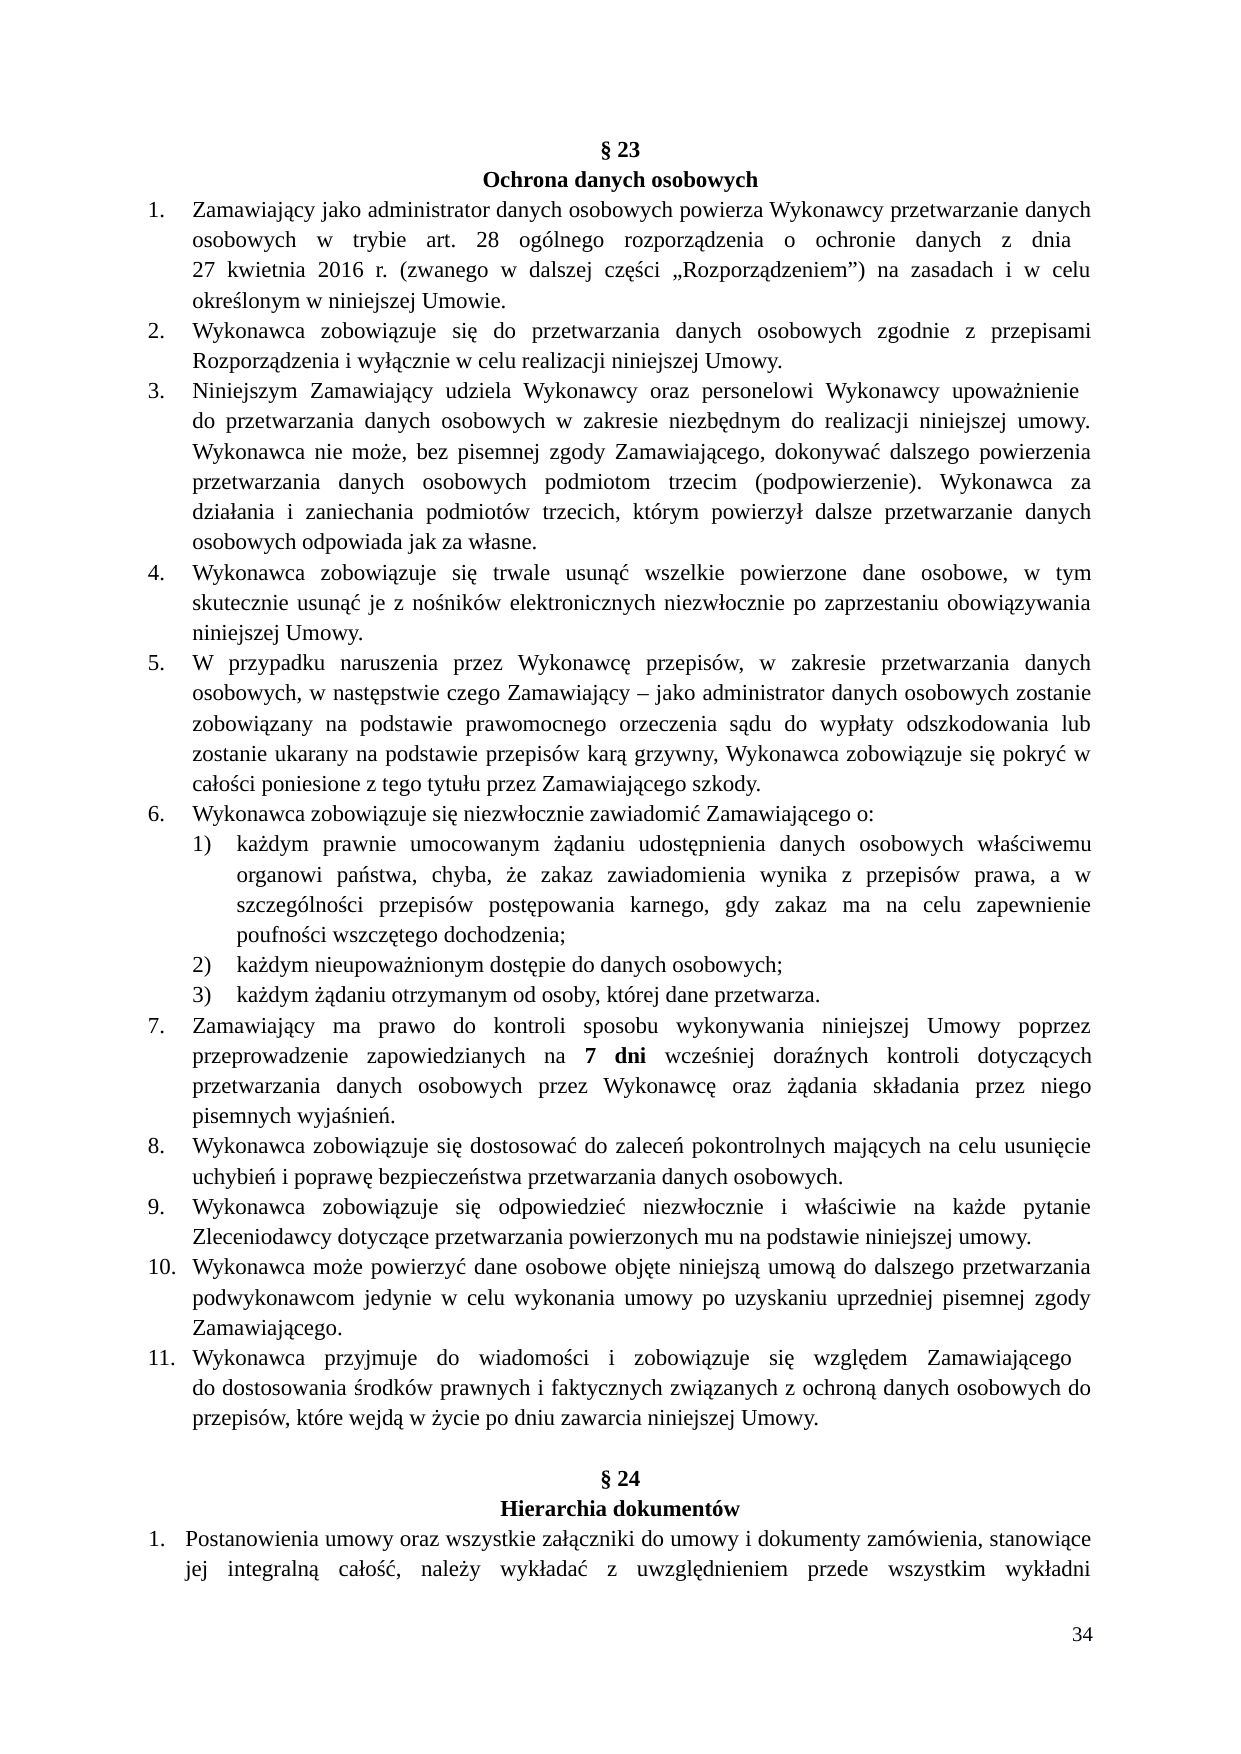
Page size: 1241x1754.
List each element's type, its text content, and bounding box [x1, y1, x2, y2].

text Ochrona danych osobowych [148, 166, 1092, 192]
list Zamawiający ma prawo do kontroli sposobu wykonywania niniejszej Umowy poprzez przeprowadzenie zapowiedzianych na 7 dni wcześniej doraźnych kontroli dotyczących przetwarzania danych osobowych przez Wykonawcę oraz żądania składania przez niego pisemnych wyjaśnień. [148, 1012, 1092, 1129]
list każdym prawnie umocowanym żądaniu udostępnienia danych osobowych właściwemu organowi państwa, chyba, że zakaz zawiadomienia wynika z przepisów prawa, a w szczególności przepisów postępowania karnego, gdy zakaz ma na celu zapewnienie poufności wszczętego dochodzenia; [192, 831, 1092, 947]
list Zamawiający jako administrator danych osobowych powierza Wykonawcy przetwarzanie danych osobowych w trybie art. 28 ogólnego rozporządzenia o ochronie danych z dnia 27 kwietnia 2016 r. (zwanego w dalszej części „Rozporządzeniem”) na zasadach i w celu określonym w niniejszej Umowie. [148, 196, 1092, 313]
list Wykonawca zobowiązuje się trwale usunąć wszelkie powierzone dane osobowe, w tym skutecznie usunąć je z nośników elektronicznych niezwłocznie po zaprzestaniu obowiązywania niniejszej Umowy. [148, 559, 1092, 645]
list W przypadku naruszenia przez Wykonawcę przepisów, w zakresie przetwarzania danych osobowych, w następstwie czego Zamawiający – jako administrator danych osobowych zostanie zobowiązany na podstawie prawomocnego orzeczenia sądu do wypłaty odszkodowania lub zostanie ukarany na podstawie przepisów karą grzywny, Wykonawca zobowiązuje się pokryć w całości poniesione z tego tytułu przez Zamawiającego szkody. [148, 649, 1092, 796]
list Wykonawca zobowiązuje się odpowiedzieć niezwłocznie i właściwie na każde pytanie Zleceniodawcy dotyczące przetwarzania powierzonych mu na podstawie niniejszej umowy. [148, 1193, 1092, 1249]
list każdym żądaniu otrzymanym od osoby, której dane przetwarza. [192, 982, 1092, 1008]
list Wykonawca zobowiązuje się niezwłocznie zawiadomić Zamawiającego o: [148, 800, 1092, 827]
list Wykonawca zobowiązuje się dostosować do zaleceń pokontrolnych mających na celu usunięcie uchybień i poprawę bezpieczeństwa przetwarzania danych osobowych. [148, 1133, 1092, 1189]
list Niniejszym Zamawiający udziela Wykonawcy oraz personelowi Wykonawcy upoważnienie do przetwarzania danych osobowych w zakresie niezbędnym do realizacji niniejszej umowy. Wykonawca nie może, bez pisemnej zgody Zamawiającego, dokonywać dalszego powierzenia przetwarzania danych osobowych podmiotom trzecim (podpowierzenie). Wykonawca za działania i zaniechania podmiotów trzecich, którym powierzył dalsze przetwarzanie danych osobowych odpowiada jak za własne. [148, 377, 1092, 555]
text Hierarchia dokumentów [148, 1495, 1092, 1521]
text § 24 [148, 1465, 1092, 1491]
list Wykonawca zobowiązuje się do przetwarzania danych osobowych zgodnie z przepisami Rozporządzenia i wyłącznie w celu realizacji niniejszej Umowy. [148, 317, 1092, 373]
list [148, 1525, 1092, 1582]
text § 23 [148, 136, 1092, 162]
list Wykonawca przyjmuje do wiadomości i zobowiązuje się względem Zamawiającego do dostosowania środków prawnych i faktycznych związanych z ochroną danych osobowych do przepisów, które wejdą w życie po dniu zawarcia niniejszej Umowy. [148, 1344, 1092, 1431]
list każdym nieupoważnionym dostępie do danych osobowych; [192, 951, 1092, 978]
list Wykonawca może powierzyć dane osobowe objęte niniejszą umową do dalszego przetwarzania podwykonawcom jedynie w celu wykonania umowy po uzyskaniu uprzedniej pisemnej zgody Zamawiającego. [148, 1253, 1092, 1340]
